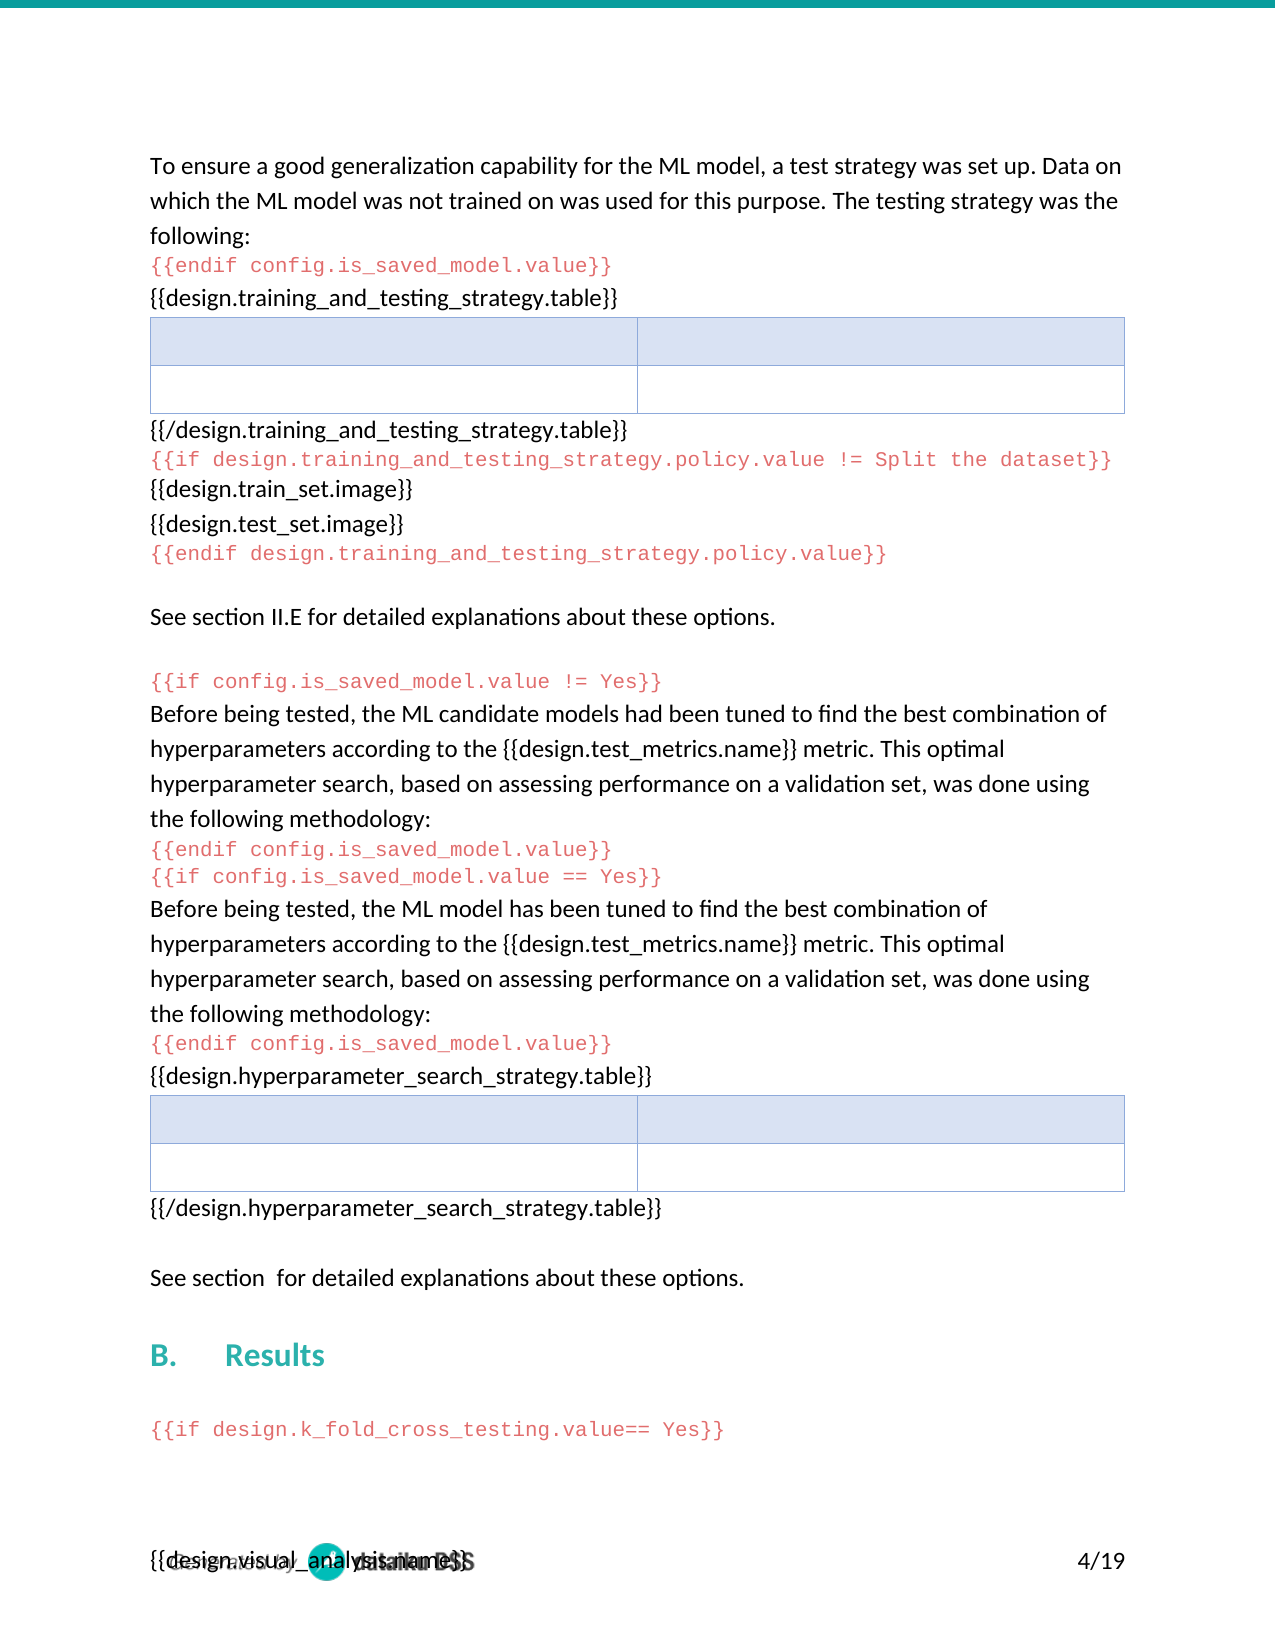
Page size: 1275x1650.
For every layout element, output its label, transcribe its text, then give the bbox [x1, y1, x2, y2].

text {{design.hyperparameter_search_strategy.table}} [150, 1060, 1125, 1091]
text {{endif config.is_saved_model.value}} [150, 1033, 1125, 1057]
text {{design.test_set.image}} [150, 508, 1125, 538]
table_header [638, 318, 1124, 365]
text {{/design.hyperparameter_search_strategy.table}} [150, 1192, 1125, 1222]
picture [0, 0, 1275, 8]
table_cell [638, 366, 1124, 413]
text Before being tested, the ML candidate models had been tuned to find the best combination of hyperparameters according to the {{design.test_metrics.name}} metric. This optimal hyperparameter search, based on assessing performance on a validation set, was done using the following methodology: [150, 698, 1125, 834]
table_header [151, 1096, 637, 1143]
text See section II.D.3 for detailed explanations about these options. [150, 1262, 1125, 1292]
table_header [638, 1096, 1124, 1143]
table_cell [151, 366, 637, 413]
text To ensure a good generalization capability for the ML model, a test strategy was set up. Data on which the ML model was not trained on was used for this purpose. The testing strategy was the following: [150, 150, 1125, 251]
text {{design.training_and_testing_strategy.table}} [150, 282, 1125, 313]
text {{endif config.is_saved_model.value}} [150, 255, 1125, 279]
table_cell [638, 1144, 1124, 1191]
text {{if config.is_saved_model.value == Yes}} [150, 866, 1125, 889]
text {{endif config.is_saved_model.value}} [150, 838, 1125, 862]
text {{/design.training_and_testing_strategy.table}} [150, 414, 1125, 444]
text Before being tested, the ML model has been tuned to find the best combination of hyperparameters according to the {{design.test_metrics.name}} metric. This optimal hyperparameter search, based on assessing performance on a validation set, was done using the following methodology: [150, 893, 1125, 1028]
text {{if config.is_saved_model.value != Yes}} [150, 671, 1125, 695]
text {{endif design.training_and_testing_strategy.policy.value}} [150, 543, 1125, 566]
picture [150, 1537, 492, 1588]
subtitle Results [150, 1334, 1125, 1375]
text {{design.train_set.image}} [150, 473, 1125, 503]
text {{if design.k_fold_cross_testing.value== Yes}} }} [150, 1419, 1125, 1442]
text {{if design.training_and_testing_strategy.policy.value != Split the dataset}} [150, 449, 1125, 473]
table_cell [151, 1144, 637, 1191]
text See section II.E for detailed explanations about these options. [150, 601, 1125, 632]
table_header [151, 318, 637, 365]
